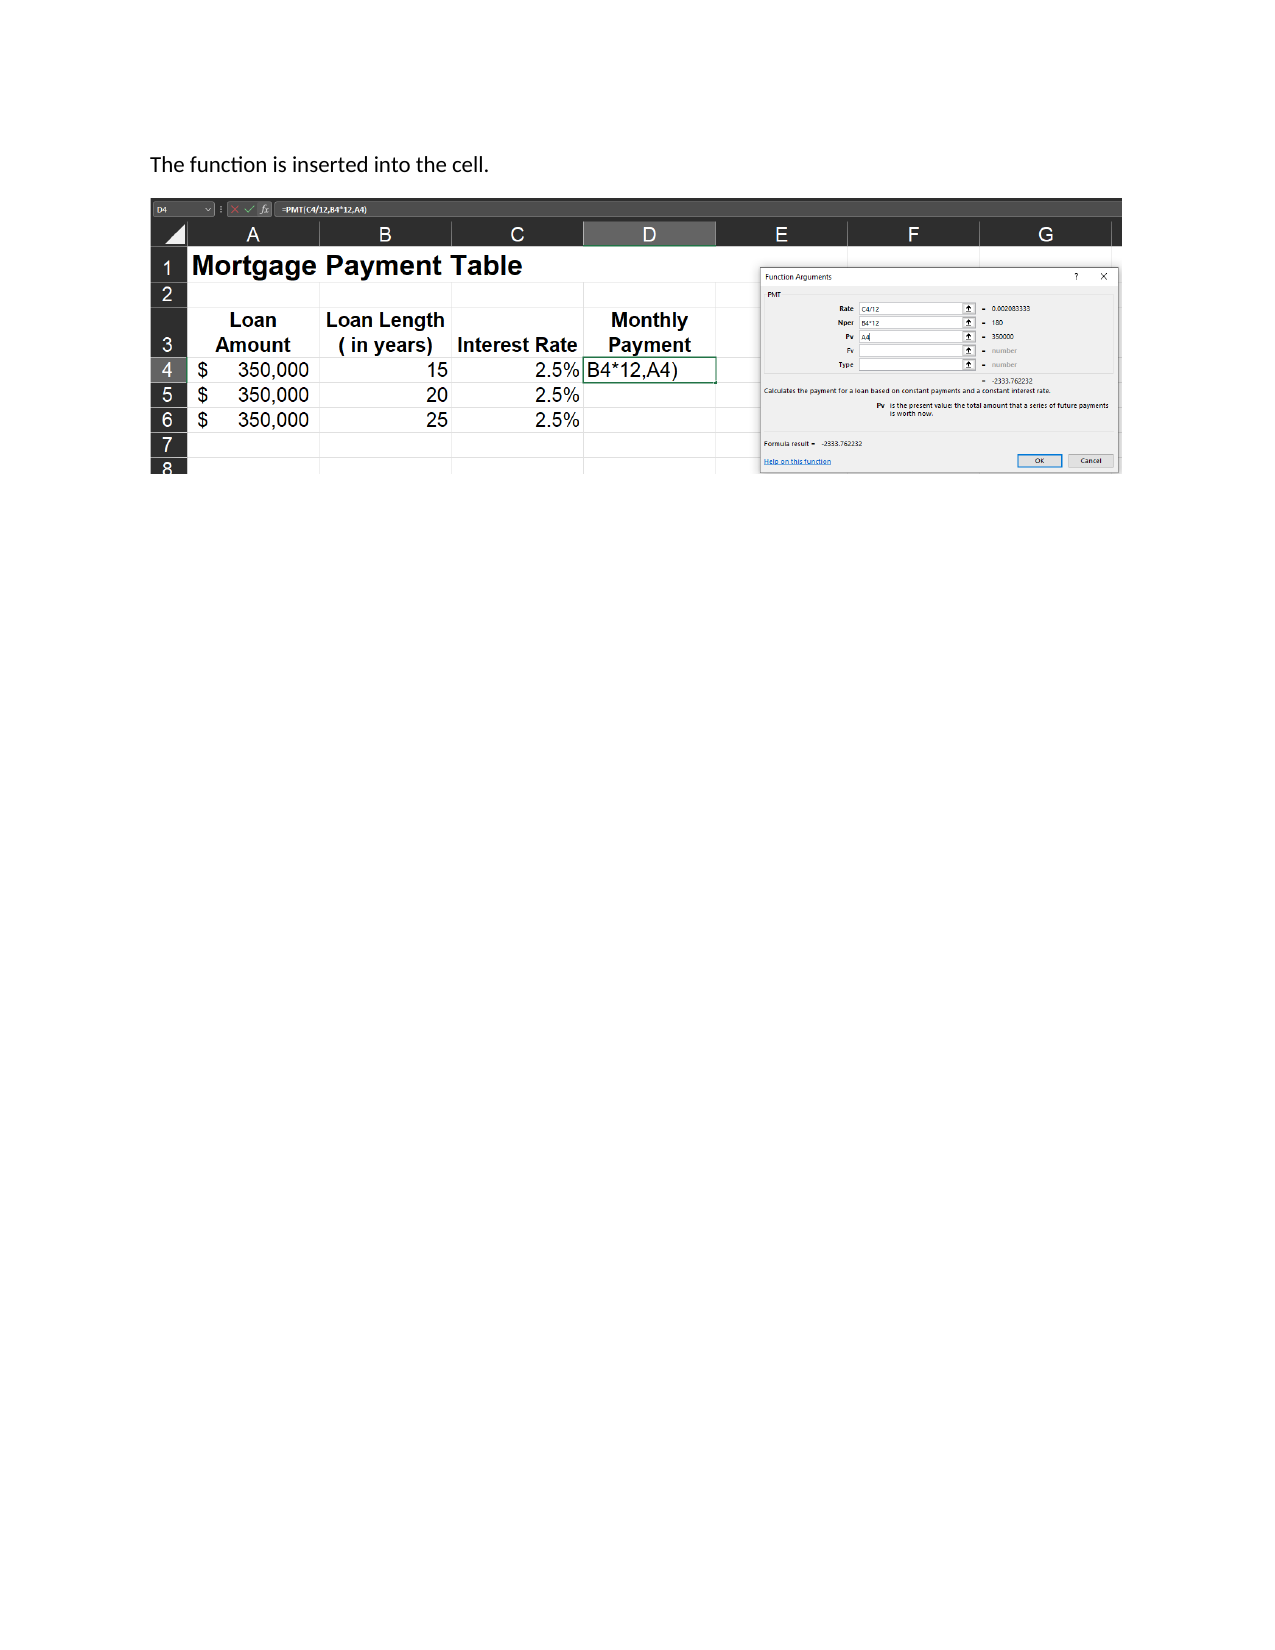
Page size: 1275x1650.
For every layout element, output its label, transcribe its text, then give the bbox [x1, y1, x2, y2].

text The function is inserted into the cell. [150, 150, 1125, 178]
